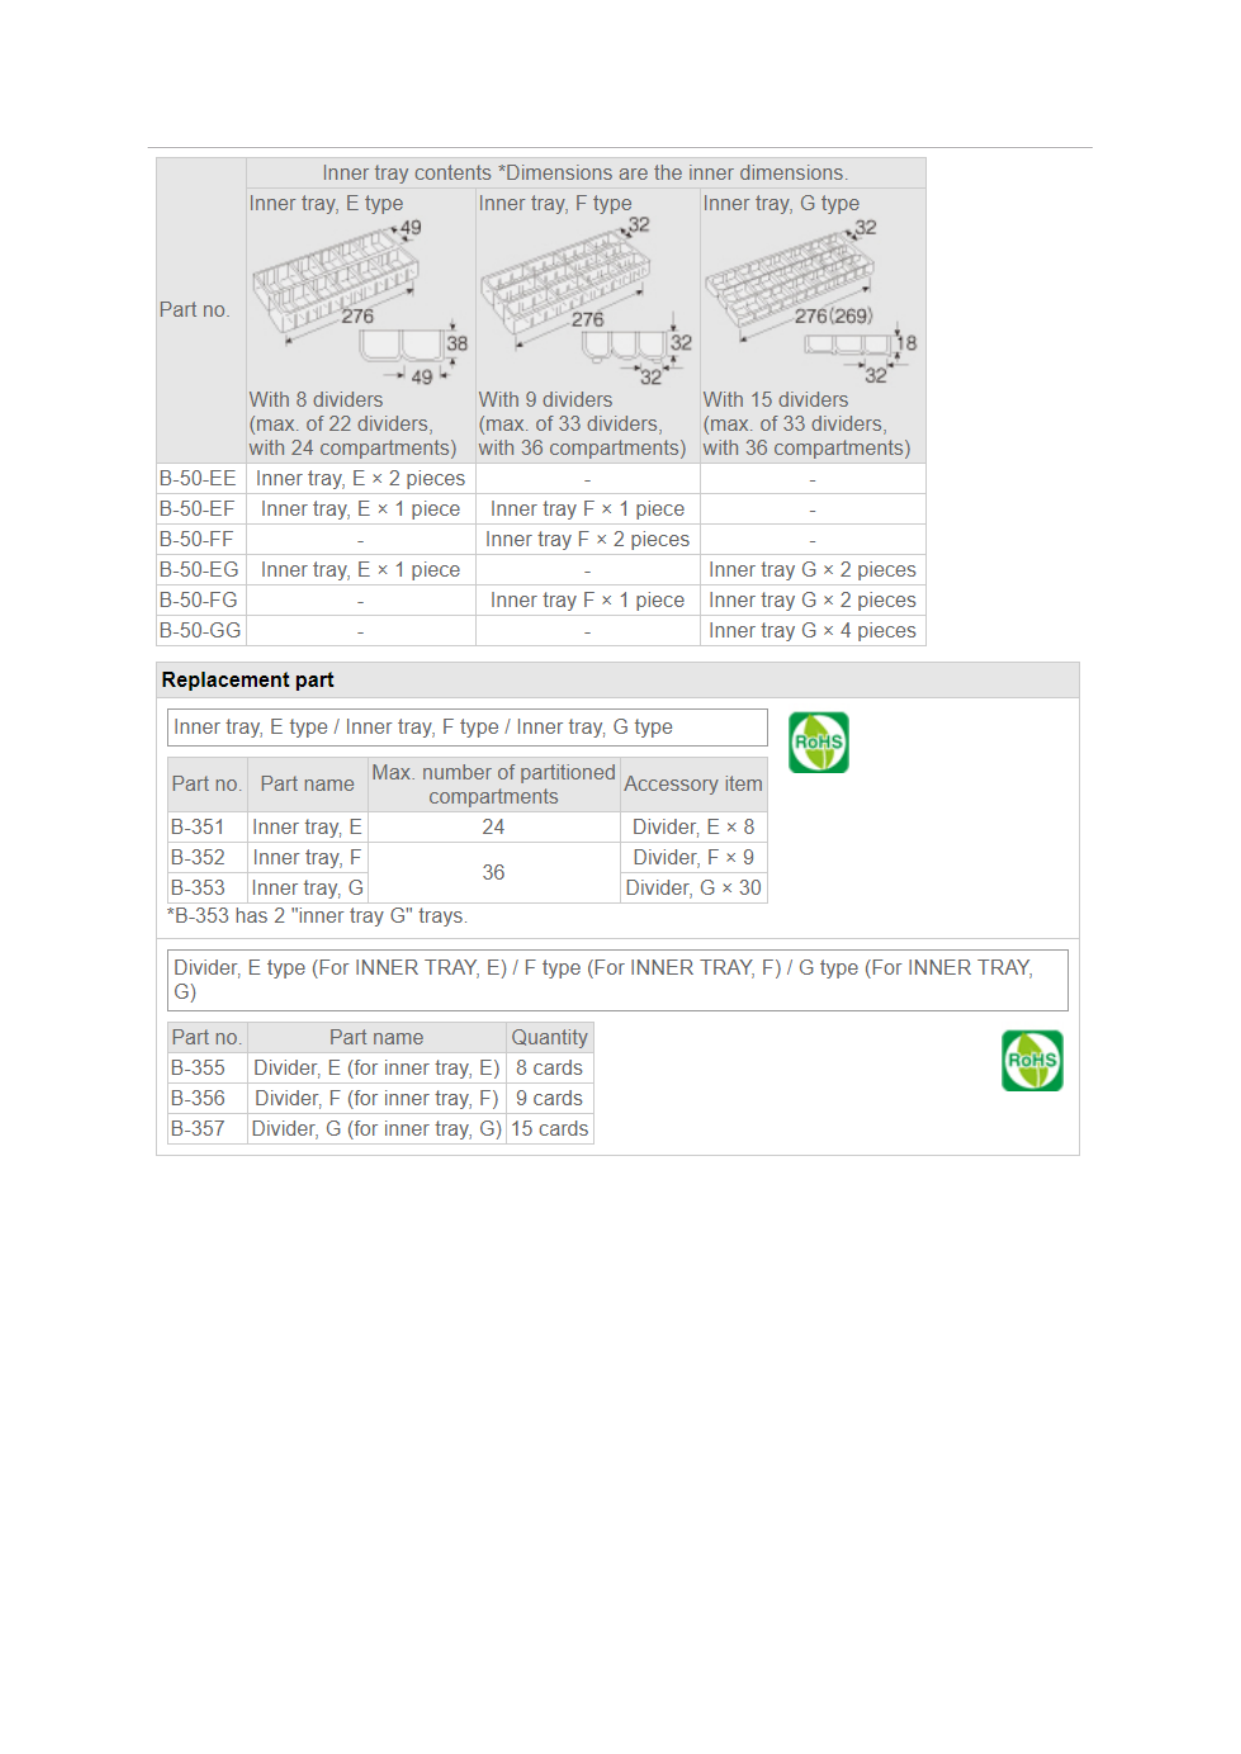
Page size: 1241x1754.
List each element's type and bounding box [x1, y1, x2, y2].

picture [147, 147, 1093, 1165]
